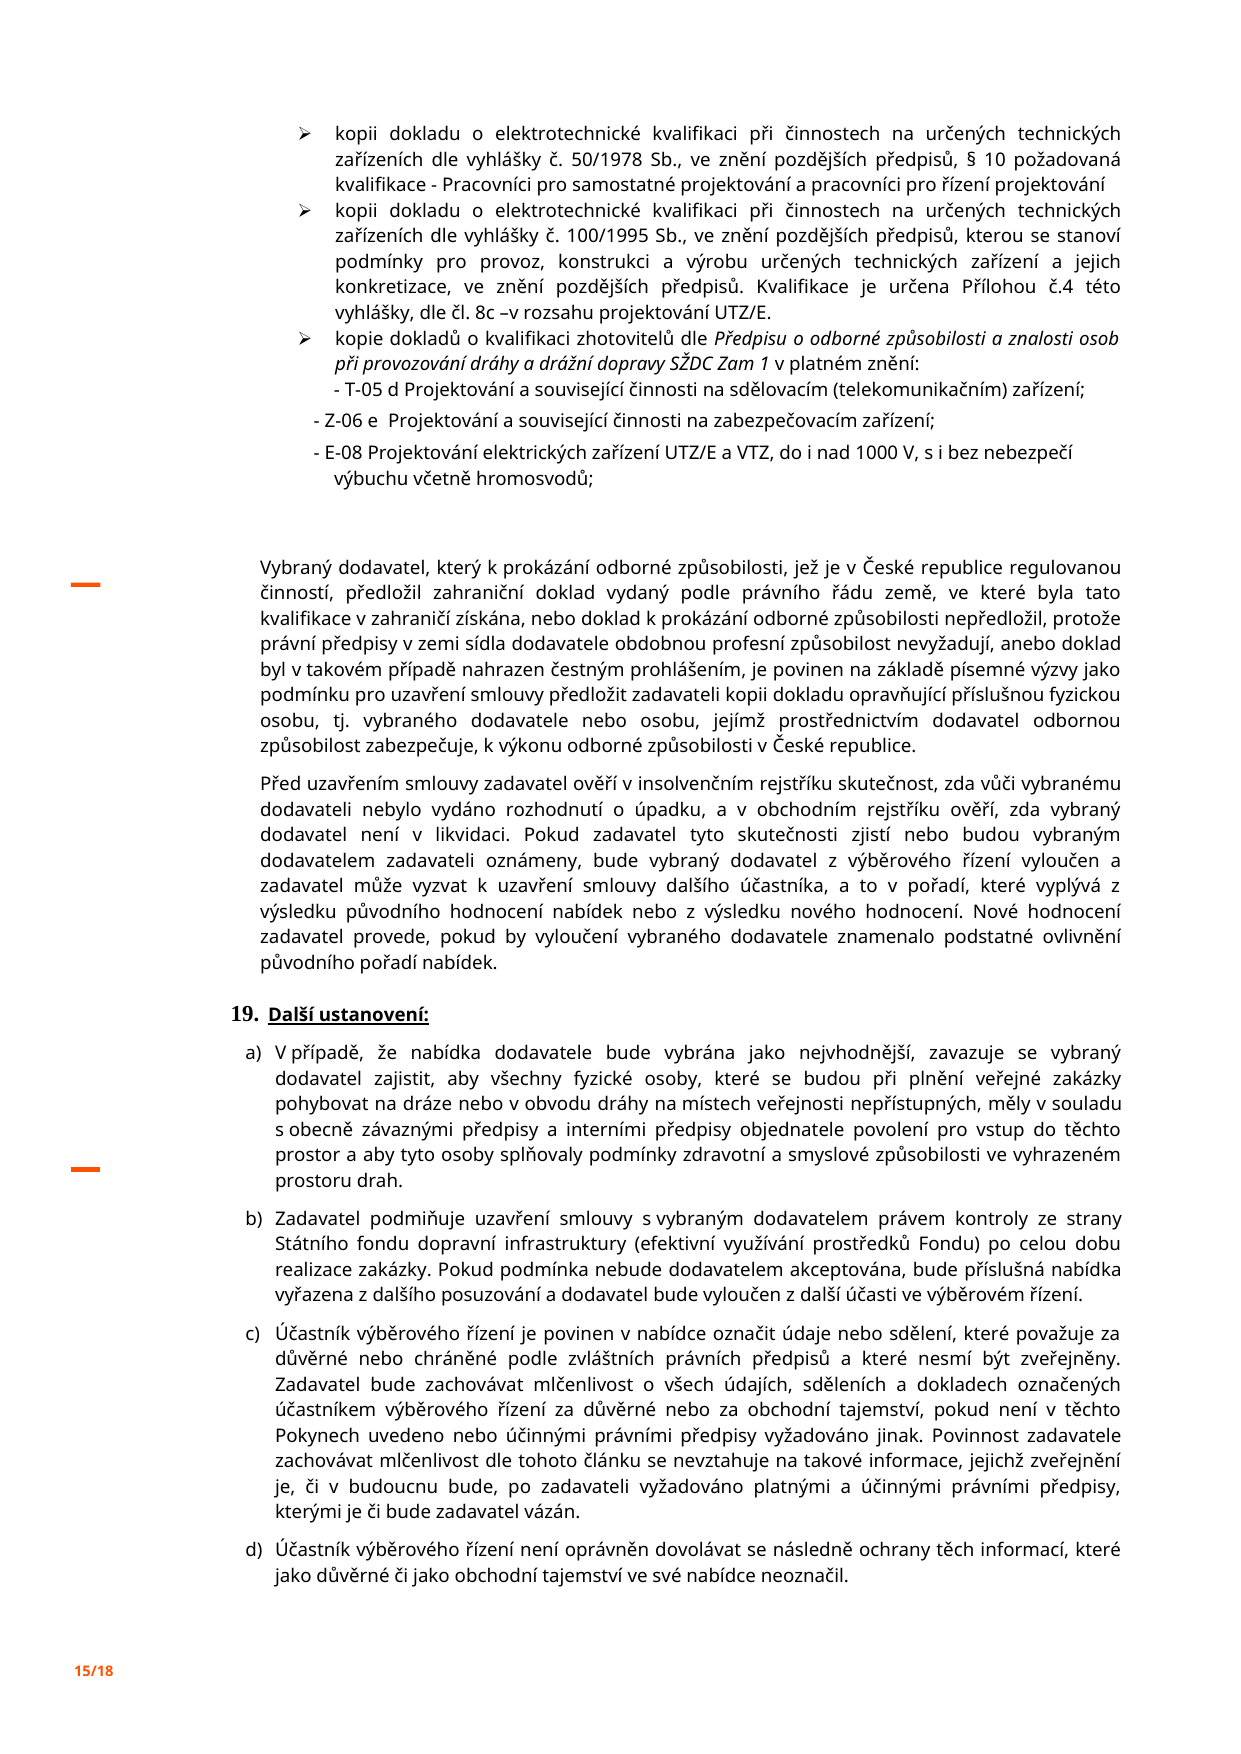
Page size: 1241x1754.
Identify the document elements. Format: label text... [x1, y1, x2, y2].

text Vybraný dodavatel, který k prokázání odborné způsobilosti, jež je v České republice regulovanou činností, předložil zahraniční doklad vydaný podle právního řádu země, ve které byla tato kvalifikace v zahraničí získána, nebo doklad k prokázání odborné způsobilosti nepředložil, protože právní předpisy v zemi sídla dodavatele obdobnou profesní způsobilost nevyžadují, anebo doklad byl v takovém případě nahrazen čestným prohlášením, je povinen na základě písemné výzvy jako podmínku pro uzavření smlouvy předložit zadavateli kopii dokladu opravňující příslušnou fyzickou osobu, tj. vybraného dodavatele nebo osobu, jejímž prostřednictvím dodavatel odbornou způsobilost zabezpečuje, k výkonu odborné způsobilosti v České republice. [260, 554, 1122, 758]
list kopii dokladu o elektrotechnické kvalifikaci při činnostech na určených technických zařízeních dle vyhlášky č. 100/1995 Sb., ve znění pozdějších předpisů, kterou se stanoví podmínky pro provoz, konstrukci a výrobu určených technických zařízení a jejich konkretizace, ve znění pozdějších předpisů. Kvalifikace je určena Přílohou č.4 této vyhlášky, dle čl. 8c –v rozsahu projektování UTZ/E. [297, 197, 1122, 325]
list - E-08 Projektování elektrických zařízení UTZ/E a VTZ, do i nad 1000 V, s i bez nebezpečí výbuchu včetně hromosvodů; [245, 439, 1122, 490]
list - Z-06 e Projektování a související činnosti na zabezpečovacím zařízení; [245, 408, 1122, 433]
text Před uzavřením smlouvy zadavatel ověří v insolvenčním rejstříku skutečnost, zda vůči vybranému dodavateli nebylo vydáno rozhodnutí o úpadku, a v obchodním rejstříku ověří, zda vybraný dodavatel není v likvidaci. Pokud zadavatel tyto skutečnosti zjistí nebo budou vybraným dodavatelem zadavateli oznámeny, bude vybraný dodavatel z výběrového řízení vyloučen a zadavatel může vyzvat k uzavření smlouvy dalšího účastníka, a to v pořadí, které vyplývá z výsledku původního hodnocení nabídek nebo z výsledku nového hodnocení. Nové hodnocení zadavatel provede, pokud by vyloučení vybraného dodavatele znamenalo podstatné ovlivnění původního pořadí nabídek. [260, 771, 1122, 975]
list kopie dokladů o kvalifikaci zhotovitelů dle Předpisu o odborné způsobilosti a znalosti osob při provozování dráhy a drážní dopravy SŽDC Zam 1 v platném znění: [297, 325, 1122, 376]
list Zadavatel podmiňuje uzavření smlouvy s vybraným dodavatelem právem kontroly ze strany Státního fondu dopravní infrastruktury (efektivní využívání prostředků Fondu) po celou dobu realizace zakázky. Pokud podmínka nebude dodavatelem akceptována, bude příslušná nabídka vyřazena z dalšího posuzování a dodavatel bude vyloučen z další účasti ve výběrovém řízení. [245, 1205, 1122, 1307]
list V případě, že nabídka dodavatele bude vybrána jako nejvhodnější, zavazuje se vybraný dodavatel zajistit, aby všechny fyzické osoby, které se budou při plnění veřejné zakázky pohybovat na dráze nebo v obvodu dráhy na místech veřejnosti nepřístupných, měly v souladu s obecně závaznými předpisy a interními předpisy objednatele povolení pro vstup do těchto prostor a aby tyto osoby splňovaly podmínky zdravotní a smyslové způsobilosti ve vyhrazeném prostoru drah. [245, 1039, 1122, 1193]
list Další ustanovení: [230, 1000, 1122, 1027]
list Účastník výběrového řízení není oprávněn dovolávat se následně ochrany těch informací, které jako důvěrné či jako obchodní tajemství ve své nabídce neoznačil. [245, 1536, 1122, 1587]
list kopii dokladu o elektrotechnické kvalifikaci při činnostech na určených technických zařízeních dle vyhlášky č. 50/1978 Sb., ve znění pozdějších předpisů, § 10 požadovaná kvalifikace - Pracovníci pro samostatné projektování a pracovníci pro řízení projektování [297, 121, 1122, 197]
text - T-05 d Projektování a související činnosti na sdělovacím (telekomunikačním) zařízení; [334, 376, 1122, 401]
list Účastník výběrového řízení je povinen v nabídce označit údaje nebo sdělení, které považuje za důvěrné nebo chráněné podle zvláštních právních předpisů a které nesmí být zveřejněny. Zadavatel bude zachovávat mlčenlivost o všech údajích, sděleních a dokladech označených účastníkem výběrového řízení za důvěrné nebo za obchodní tajemství, pokud není v těchto Pokynech uvedeno nebo účinnými právními předpisy vyžadováno jinak. Povinnost zadavatele zachovávat mlčenlivost dle tohoto článku se nevztahuje na takové informace, jejichž zveřejnění je, či v budoucnu bude, po zadavateli vyžadováno platnými a účinnými právními předpisy, kterými je či bude zadavatel vázán. [245, 1320, 1122, 1524]
